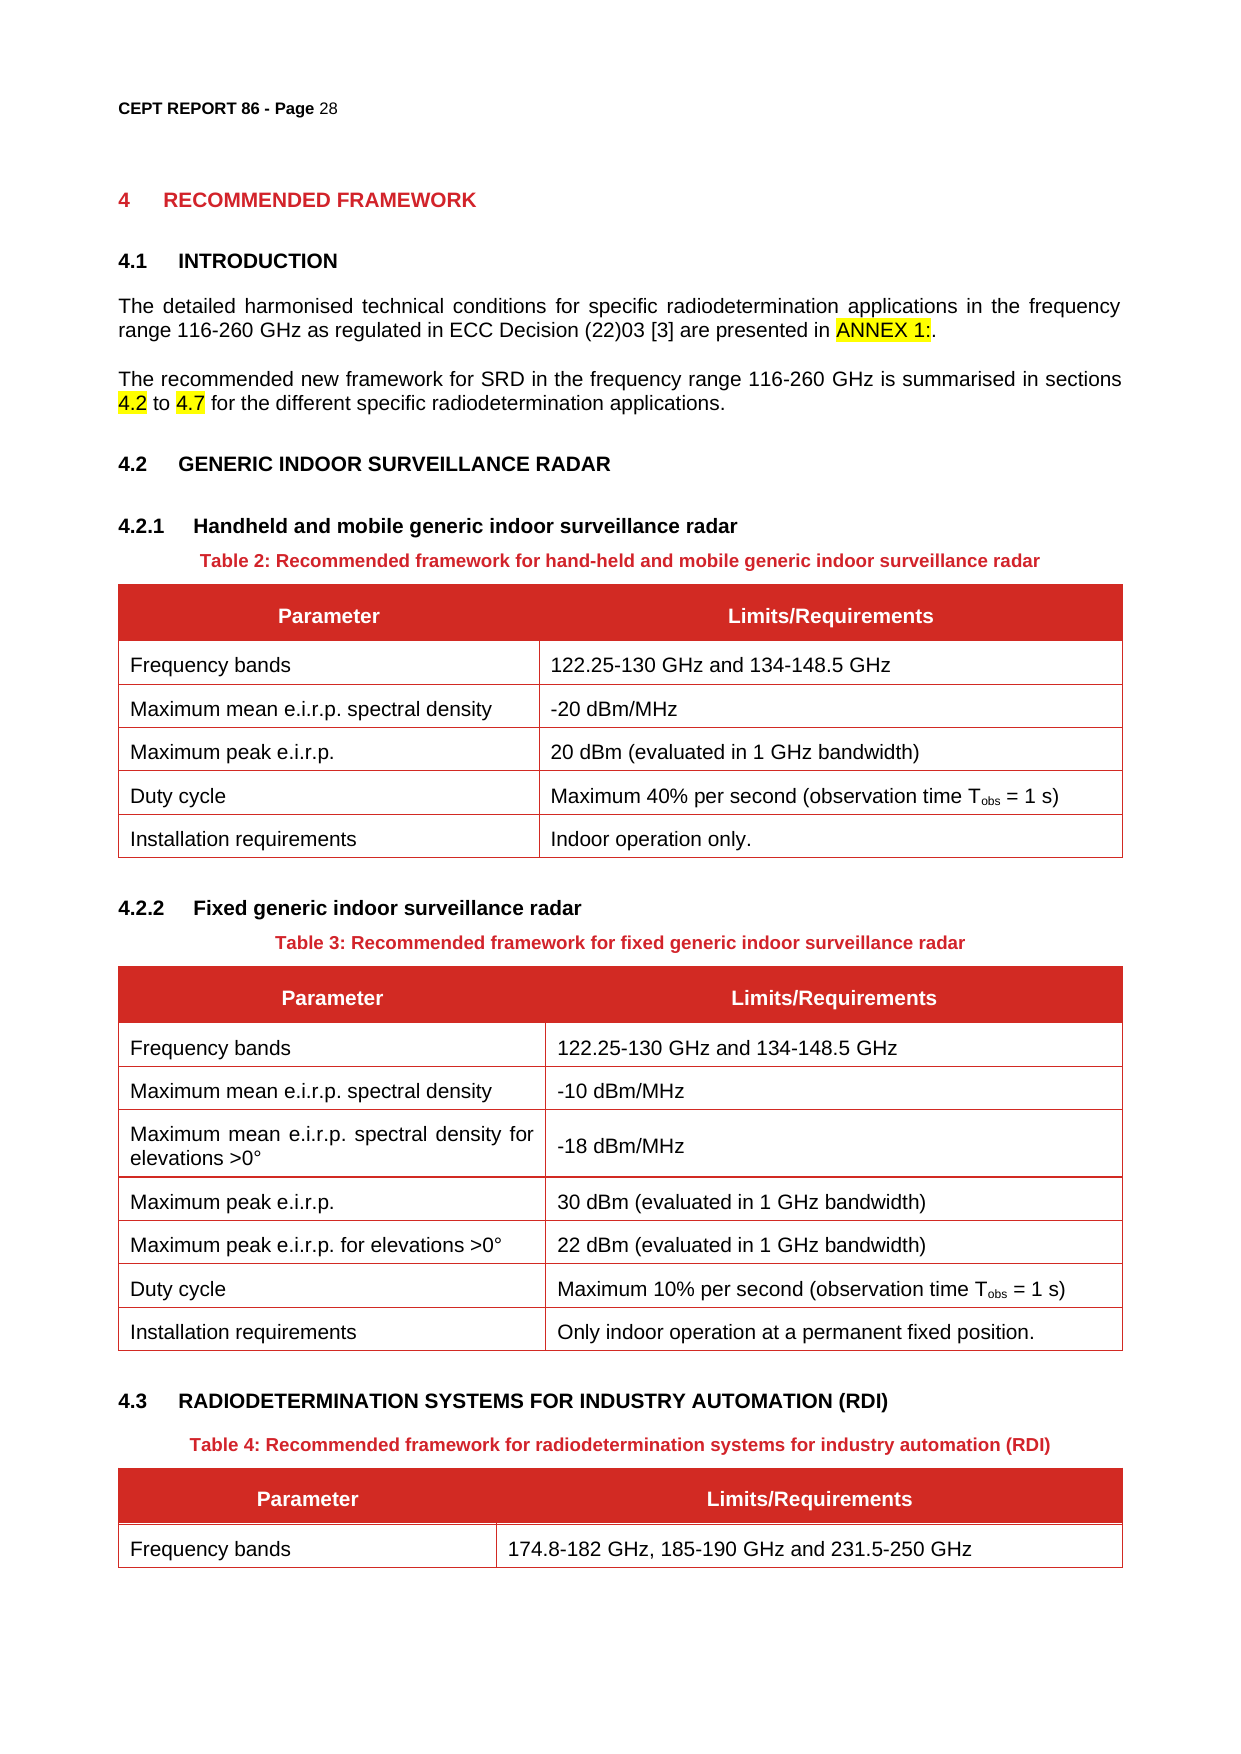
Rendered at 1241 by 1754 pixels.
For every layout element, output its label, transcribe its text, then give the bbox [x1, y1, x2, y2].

table_cell 30 dBm (evaluated in 1 GHz bandwidth) [546, 1178, 1122, 1220]
table_cell -18 dBm/MHz [546, 1110, 1122, 1176]
table_cell Maximum mean e.i.r.p. spectral density for elevations >0° [119, 1110, 545, 1176]
table_header Parameter [119, 1469, 496, 1523]
table_cell Duty cycle [119, 771, 539, 814]
text The detailed harmonised technical conditions for specific radiodetermination applications in the frequency range 116-260 GHz as regulated in ECC Decision (22)03 [4] are presented in Annex 1. [118, 294, 1122, 342]
table_cell Frequency bands [119, 641, 539, 683]
text The recommended new framework for SRD in the frequency range 116-260 GHz is summarised in sections 4.2 to 4.7 for the different specific radiodetermination applications. [118, 367, 1122, 414]
text Table 4: Recommended framework for radiodetermination systems for industry automation (RDI) [118, 1433, 1122, 1455]
table_cell Frequency bands [119, 1525, 496, 1567]
table_cell Indoor operation only. [540, 815, 1122, 857]
table_cell Maximum peak e.i.r.p. for elevations >0° [119, 1221, 545, 1263]
table_cell 174.8-182 GHz, 185-190 GHz and 231.5-250 GHz [497, 1525, 1122, 1567]
table_header Limits/Requirements [497, 1469, 1122, 1523]
table_header Parameter [119, 967, 545, 1022]
table_cell 20 dBm (evaluated in 1 GHz bandwidth) [540, 728, 1122, 770]
table_header Limits/Requirements [540, 585, 1122, 640]
table_cell Maximum peak e.i.r.p. [119, 728, 539, 770]
table_cell -10 dBm/MHz [546, 1067, 1122, 1109]
table_header Parameter [119, 585, 539, 640]
text Table 3: Recommended framework for fixed generic indoor surveillance radar [118, 932, 1122, 954]
subtitle Introduction [118, 249, 1122, 273]
subtitle Recommended framework [118, 187, 1122, 211]
table_cell Maximum mean e.i.r.p. spectral density [119, 685, 539, 727]
table_cell -20 dBm/MHz [540, 685, 1122, 727]
subtitle Handheld and mobile generic indoor surveillance radar [118, 513, 1122, 537]
subtitle Generic indoor surveillance radar [118, 452, 1122, 476]
table_cell Maximum 40% per second (observation time Tobs = 1 s) [540, 771, 1122, 814]
subtitle Radiodetermination systems for industry automation (RDI) [118, 1389, 1122, 1413]
table_cell Maximum peak e.i.r.p. [119, 1178, 545, 1220]
text Table 2: Recommended framework for hand-held and mobile generic indoor surveillance radar [118, 550, 1122, 572]
table_cell 122.25-130 GHz and 134-148.5 GHz [546, 1023, 1122, 1066]
table_cell Frequency bands [119, 1023, 545, 1066]
table_cell Installation requirements [119, 1308, 545, 1350]
table_cell Duty cycle [119, 1264, 545, 1307]
table_cell Only indoor operation at a permanent fixed position. [546, 1308, 1122, 1350]
table_header Limits/Requirements [546, 967, 1122, 1022]
table_cell Maximum mean e.i.r.p. spectral density [119, 1067, 545, 1109]
table_cell Maximum 10% per second (observation time Tobs = 1 s) [546, 1264, 1122, 1307]
table_cell 122.25-130 GHz and 134-148.5 GHz [540, 641, 1122, 683]
subtitle Fixed generic indoor surveillance radar [118, 896, 1122, 920]
table_cell Installation requirements [119, 815, 539, 857]
table_cell 22 dBm (evaluated in 1 GHz bandwidth) [546, 1221, 1122, 1263]
